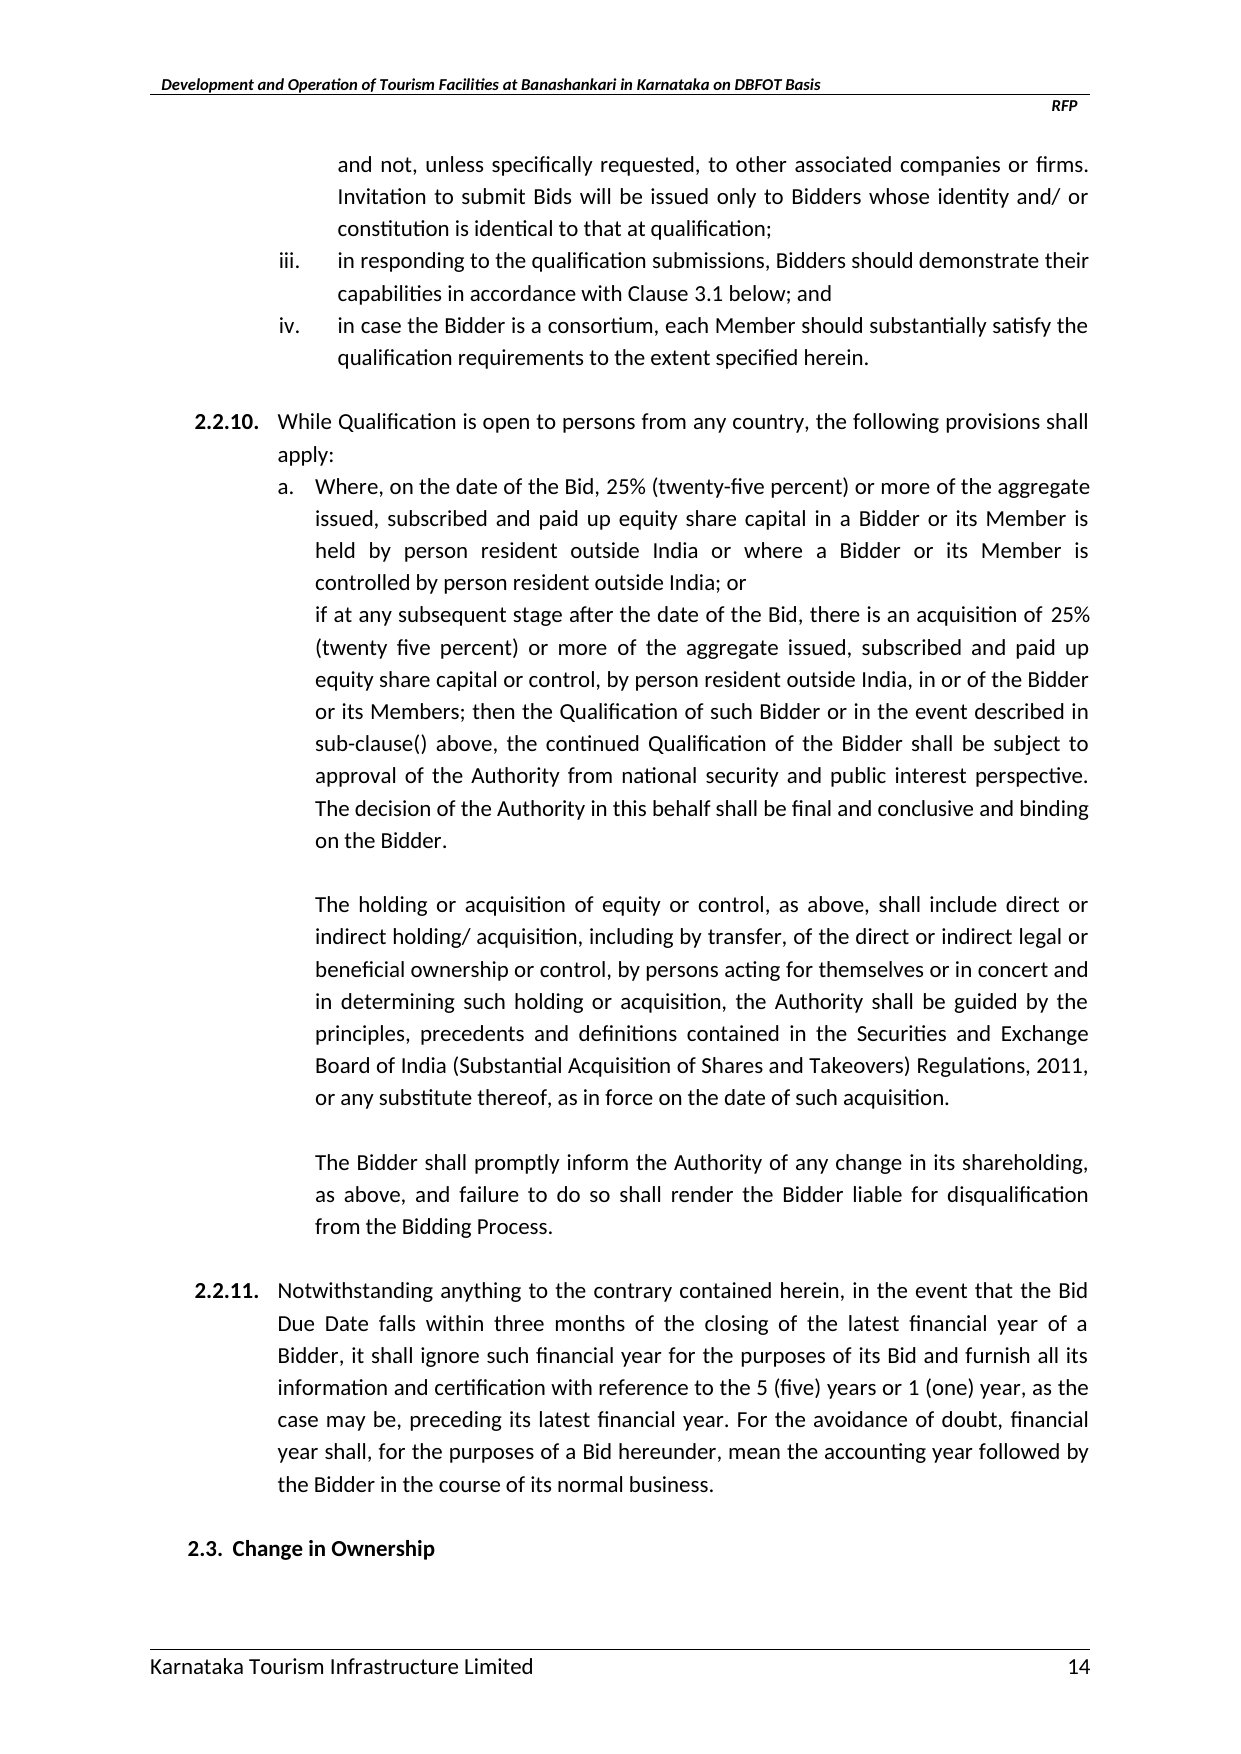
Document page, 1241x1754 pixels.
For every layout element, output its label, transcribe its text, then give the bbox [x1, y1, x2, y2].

list Where, on the date of the Bid, 25% (twenty-five percent) or more of the aggregate issued, subscribed and paid up equity share capital in a Bidder or its Member is held by person resident outside India or where a Bidder or its Member is controlled by person resident outside India; or [277, 472, 1090, 596]
list in responding to the qualification submissions, Bidders should demonstrate their capabilities in accordance with Clause 3.1 below; and [300, 247, 1090, 307]
list Change in Ownership [187, 1534, 1090, 1562]
list The holding or acquisition of equity or control, as above, shall include direct or indirect holding/ acquisition, including by transfer, of the direct or indirect legal or beneficial ownership or control, by persons acting for themselves or in concert and in determining such holding or acquisition, the Authority shall be guided by the principles, precedents and definitions contained in the Securities and Exchange Board of India (Substantial Acquisition of Shares and Takeovers) Regulations, 2011, or any substitute thereof, as in force on the date of such acquisition. [315, 890, 1090, 1111]
list if at any subsequent stage after the date of the Bid, there is an acquisition of 25% (twenty five percent) or more of the aggregate issued, subscribed and paid up equity share capital or control, by person resident outside India, in or of the Bidder or its Members; then the Qualification of such Bidder or in the event described in sub-clause(b) above, the continued Qualification of the Bidder shall be subject to approval of the Authority from national security and public interest perspective. The decision of the Authority in this behalf shall be final and conclusive and binding on the Bidder. [315, 601, 1090, 854]
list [300, 150, 1090, 242]
list The Bidder shall promptly inform the Authority of any change in its shareholding, as above, and failure to do so shall render the Bidder liable for disqualification from the Bidding Process. [315, 1148, 1090, 1240]
list in case the Bidder is a consortium, each Member should substantially satisfy the qualification requirements to the extent specified herein. [300, 311, 1090, 371]
list While Qualification is open to persons from any country, the following provisions shall apply: [194, 407, 1090, 468]
list Notwithstanding anything to the contrary contained herein, in the event that the Bid Due Date falls within three months of the closing of the latest financial year of a Bidder, it shall ignore such financial year for the purposes of its Bid and furnish all its information and certification with reference to the 5 (five) years or 1 (one) year, as the case may be, preceding its latest financial year. For the avoidance of doubt, financial year shall, for the purposes of a Bid hereunder, mean the accounting year followed by the Bidder in the course of its normal business. [194, 1277, 1090, 1498]
